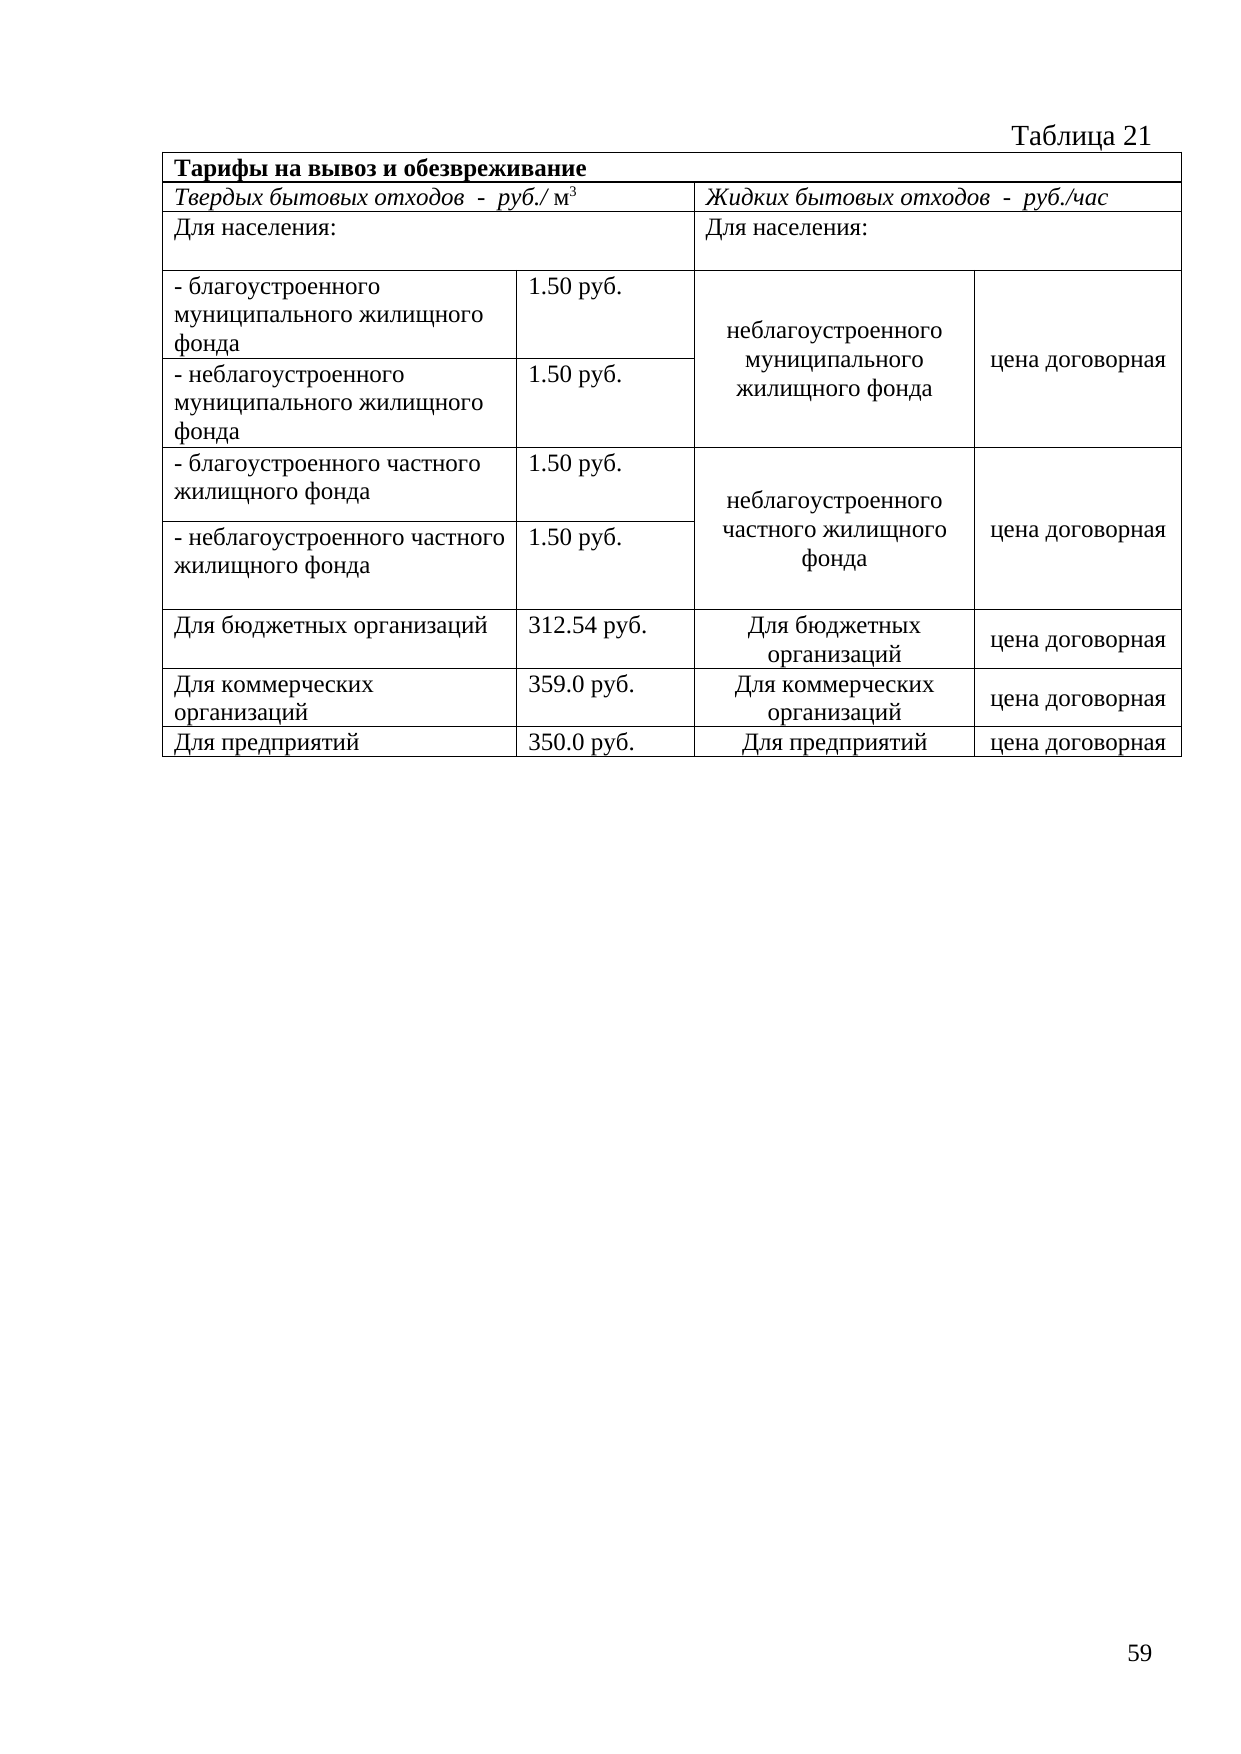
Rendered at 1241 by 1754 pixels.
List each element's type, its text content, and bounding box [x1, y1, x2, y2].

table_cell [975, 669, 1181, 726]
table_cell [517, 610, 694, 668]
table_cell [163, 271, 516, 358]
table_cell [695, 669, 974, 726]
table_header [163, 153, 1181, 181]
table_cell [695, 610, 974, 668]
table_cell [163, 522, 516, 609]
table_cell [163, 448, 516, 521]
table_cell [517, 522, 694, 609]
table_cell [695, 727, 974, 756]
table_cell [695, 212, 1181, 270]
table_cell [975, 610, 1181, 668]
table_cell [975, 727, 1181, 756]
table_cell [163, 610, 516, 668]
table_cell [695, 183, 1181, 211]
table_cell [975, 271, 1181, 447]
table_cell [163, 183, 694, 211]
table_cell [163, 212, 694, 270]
text Таблица 21 [162, 118, 1152, 152]
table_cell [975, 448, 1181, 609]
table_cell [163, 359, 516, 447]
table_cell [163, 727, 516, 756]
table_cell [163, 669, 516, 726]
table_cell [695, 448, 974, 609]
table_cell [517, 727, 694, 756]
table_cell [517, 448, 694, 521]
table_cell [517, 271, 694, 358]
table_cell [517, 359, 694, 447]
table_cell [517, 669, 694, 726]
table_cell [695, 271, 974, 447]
